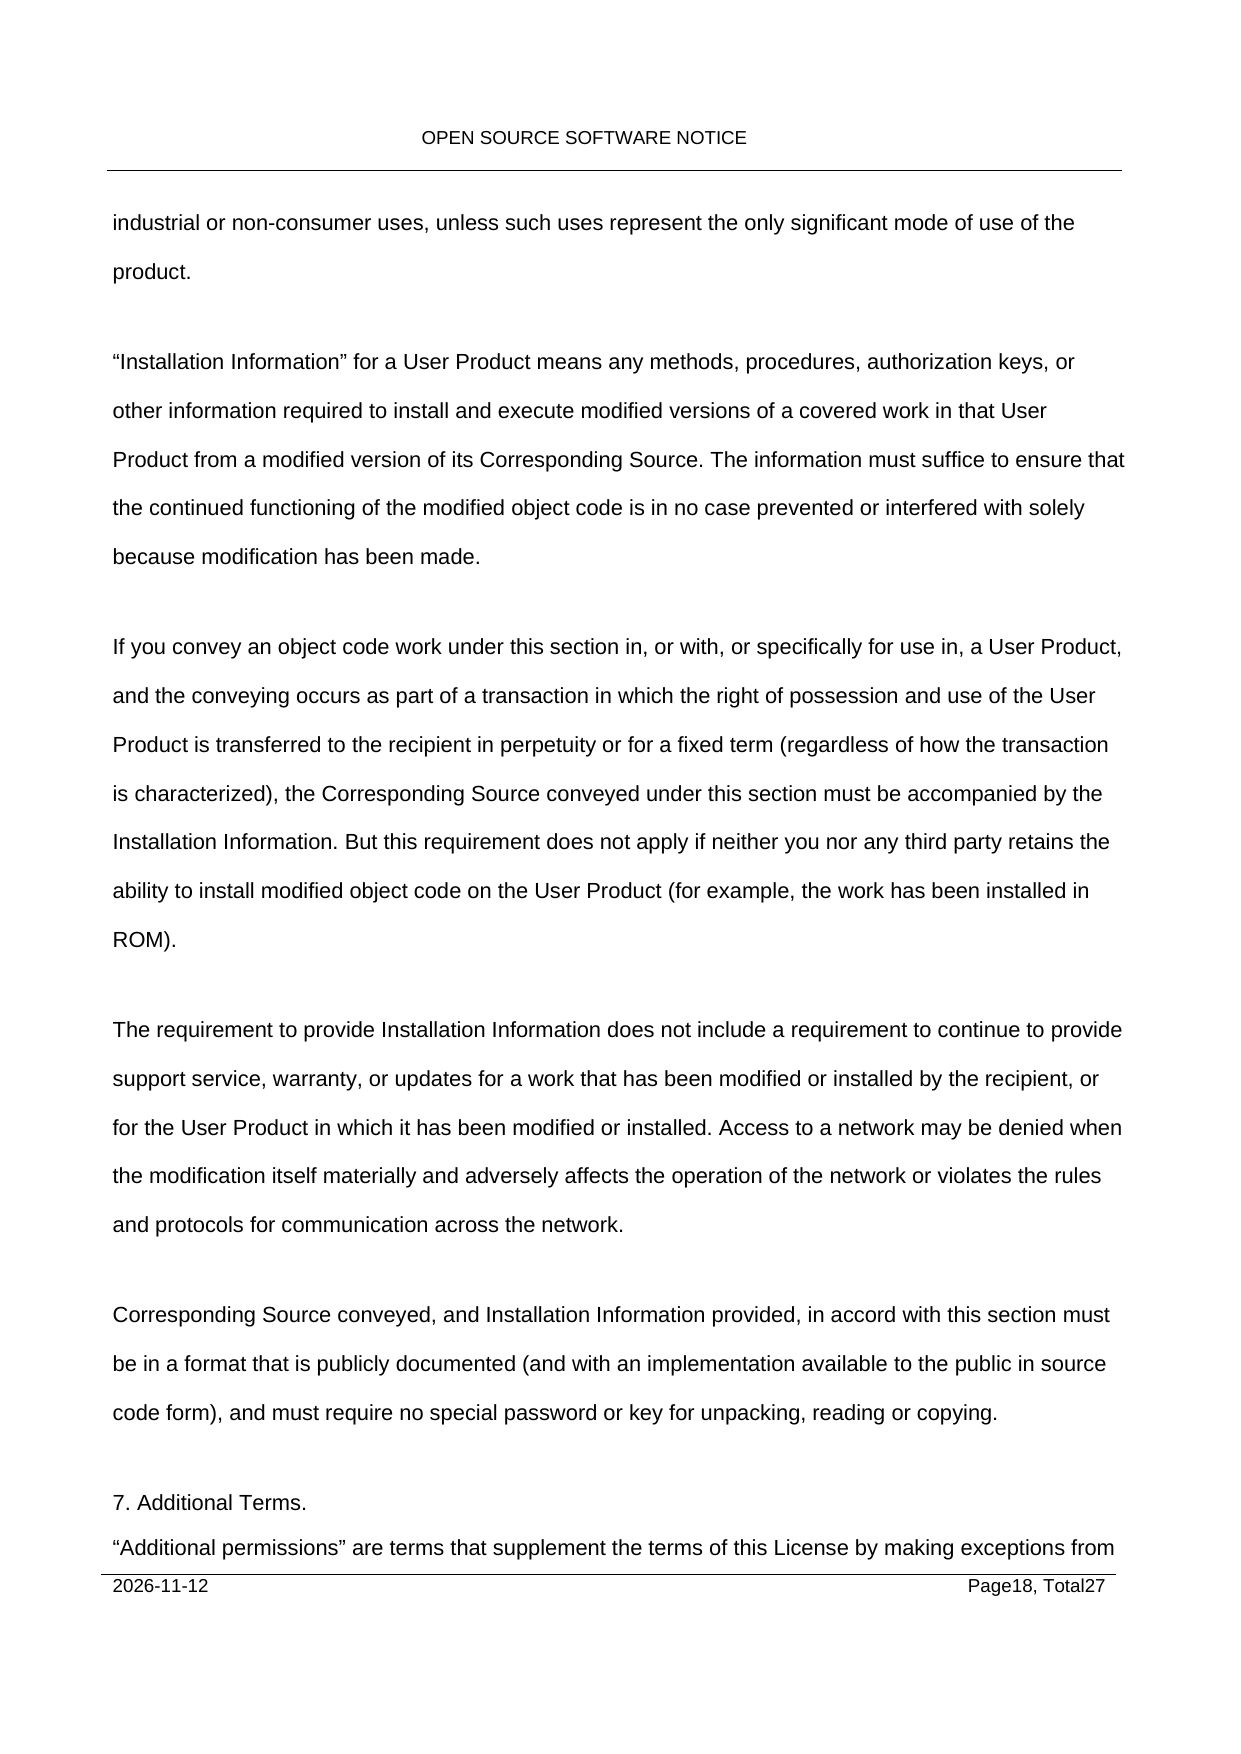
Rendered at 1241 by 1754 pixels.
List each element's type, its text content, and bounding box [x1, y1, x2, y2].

text 7. Additional Terms. [112, 1486, 1128, 1519]
text If you convey an object code work under this section in, or with, or specifically for use in, a User Product, and the conveying occurs as part of a transaction in which the right of possession and use of the User Product is transferred to the recipient in perpetuity or for a fixed term (regardless of how the transaction is characterized), the Corresponding Source conveyed under this section must be accompanied by the Installation Information. But this requirement does not apply if neither you nor any third party retains the ability to install modified object code on the User Product (for example, the work has been installed in ROM). [112, 631, 1128, 956]
text The requirement to provide Installation Information does not include a requirement to continue to provide support service, warranty, or updates for a work that has been modified or installed by the recipient, or for the User Product in which it has been modified or installed. Access to a network may be denied when the modification itself materially and adversely affects the operation of the network or violates the rules and protocols for communication across the network. [112, 1013, 1128, 1241]
text “Installation Information” for a User Product means any methods, procedures, authorization keys, or other information required to install and execute modified versions of a covered work in that User Product from a modified version of its Corresponding Source. The information must suffice to ensure that the continued functioning of the modified object code is in no case prevented or interfered with solely because modification has been made. [112, 345, 1128, 573]
text Corresponding Source conveyed, and Installation Information provided, in accord with this section must be in a format that is publicly documented (and with an implementation available to the public in source code form), and must require no special password or key for unpacking, reading or copying. [112, 1298, 1128, 1428]
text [112, 206, 1128, 288]
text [112, 1531, 1128, 1564]
